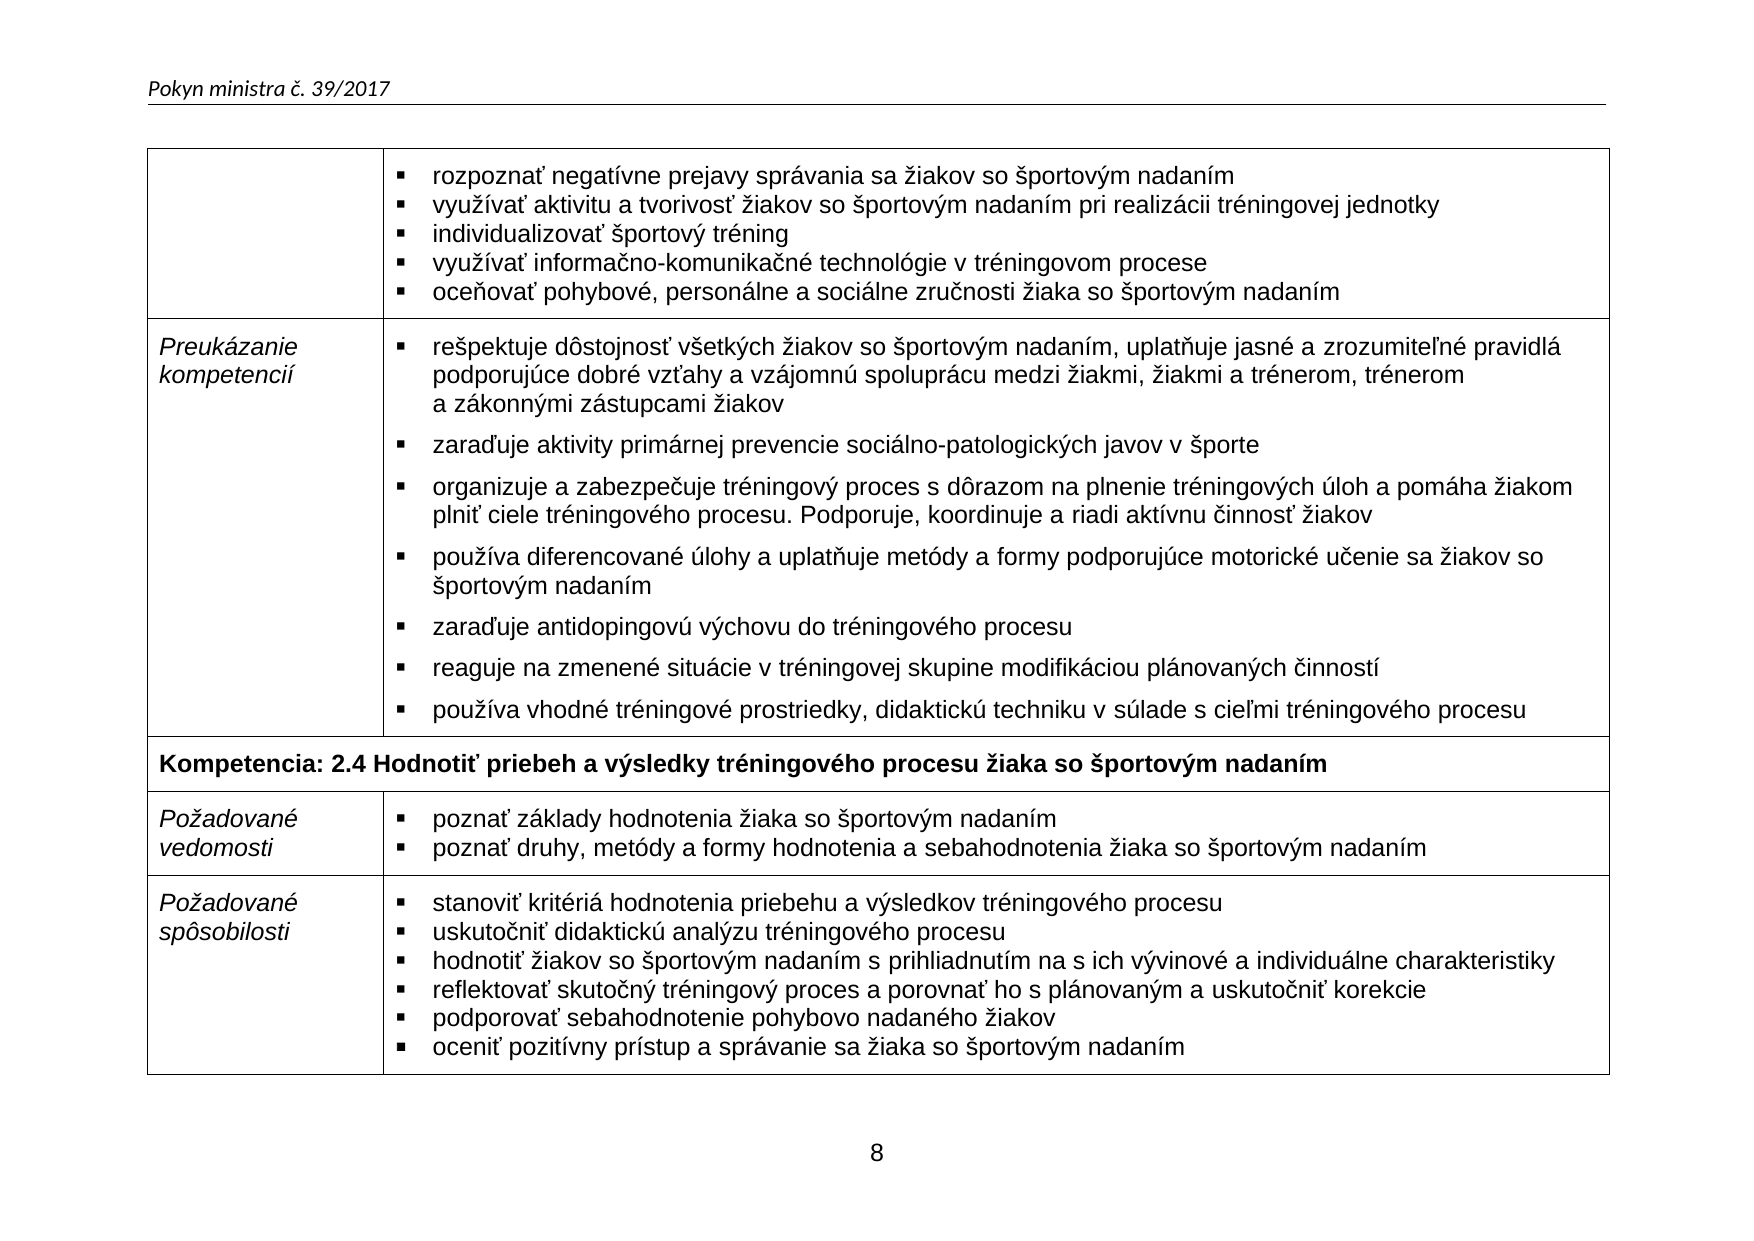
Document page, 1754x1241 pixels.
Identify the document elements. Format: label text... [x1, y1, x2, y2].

table_cell Požadované vedomosti [148, 792, 383, 874]
table_cell Kompetencia: 2.4 Hodnotiť priebeh a výsledky tréningového procesu žiaka so športovým nadaním [148, 737, 1609, 791]
table_cell poznať základy hodnotenia žiaka so športovým nadaním poznať druhy, metódy a formy hodnotenia a sebahodnotenia žiaka so športovým nadaním [384, 792, 1609, 874]
table_cell rešpektuje dôstojnosť všetkých žiakov so športovým nadaním, uplatňuje jasné a zrozumiteľné pravidlá podporujúce dobré vzťahy a vzájomnú spoluprácu medzi žiakmi, žiakmi a trénerom, trénerom a zákonnými zástupcami žiakov zaraďuje aktivity primárnej prevencie sociálno-patologických javov v športe organizuje a zabezpečuje tréningový proces s dôrazom na plnenie tréningových úloh a pomáha žiakom plniť ciele tréningového procesu. Podporuje, koordinuje a riadi aktívnu činnosť žiakov používa diferencované úlohy a uplatňuje metódy a formy podporujúce motorické učenie sa žiakov so športovým nadaním zaraďuje antidopingovú výchovu do tréningového procesu reaguje na zmenené situácie v tréningovej skupine modifikáciou plánovaných činností používa vhodné tréningové prostriedky, didaktickú techniku v súlade s cieľmi tréningového procesu [384, 319, 1609, 736]
table_cell Preukázanie kompetencií [148, 319, 383, 736]
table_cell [148, 876, 383, 1074]
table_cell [384, 876, 1609, 1074]
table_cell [148, 149, 383, 318]
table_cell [384, 149, 1609, 318]
